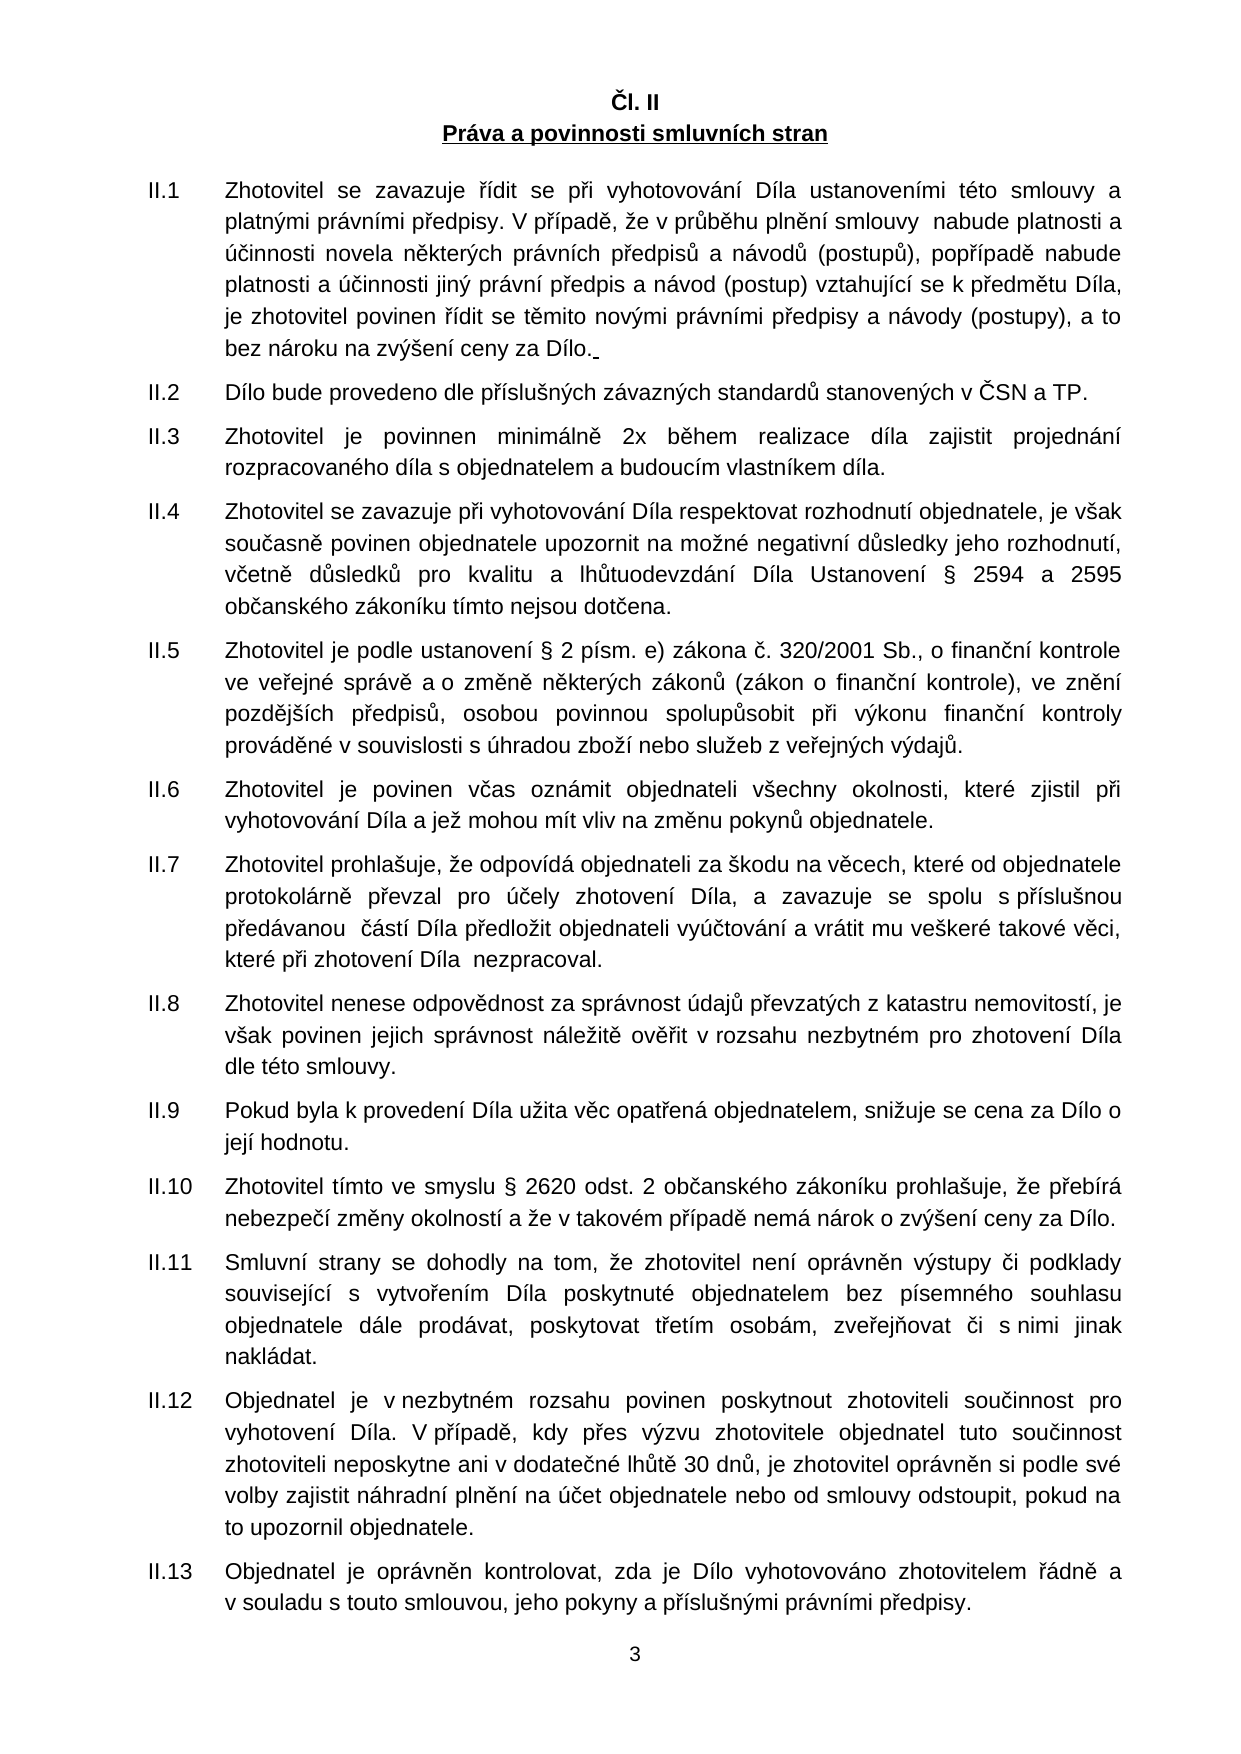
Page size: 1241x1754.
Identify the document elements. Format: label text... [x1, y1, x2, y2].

list Zhotovitel nenese odpovědnost za správnost údajů převzatých z katastru nemovitostí, je však povinen jejich správnost náležitě ověřit v rozsahu nezbytném pro zhotovení Díla dle této smlouvy. [148, 990, 1122, 1080]
list Zhotovitel je povinen včas oznámit objednateli všechny okolnosti, které zjistil při vyhotovování Díla a jež mohou mít vliv na změnu pokynů objednatele. [148, 776, 1122, 834]
list Objednatel je oprávněn kontrolovat, zda je Dílo vyhotovováno zhotovitelem řádně a v souladu s touto smlouvou, jeho pokyny a příslušnými právními předpisy. [148, 1558, 1122, 1616]
list Zhotovitel tímto ve smyslu § 2620 odst. 2 občanského zákoníku prohlašuje, že přebírá nebezpečí změny okolností a že v takovém případě nemá nárok o zvýšení ceny za Dílo. [148, 1173, 1122, 1231]
list Zhotovitel se zavazuje při vyhotovování Díla respektovat rozhodnutí objednatele, je však současně povinen objednatele upozornit na možné negativní důsledky jeho rozhodnutí, včetně důsledků pro kvalitu a lhůtuodevzdání Díla Ustanovení § 2594 a 2595 občanského zákoníku tímto nejsou dotčena. [148, 498, 1122, 619]
list Zhotovitel prohlašuje, že odpovídá objednateli za škodu na věcech, které od objednatele protokolárně převzal pro účely zhotovení Díla, a zavazuje se spolu s příslušnou předávanou částí Díla předložit objednateli vyúčtování a vrátit mu veškeré takové věci, které při zhotovení Díla nezpracoval. [148, 851, 1122, 972]
list Dílo bude provedeno dle příslušných závazných standardů stanovených v ČSN a TP. [148, 379, 1122, 405]
text Práva a povinnosti smluvních stran [148, 89, 1122, 147]
list Objednatel je v nezbytném rozsahu povinen poskytnout zhotoviteli součinnost pro vyhotovení Díla. V případě, kdy přes výzvu zhotovitele objednatel tuto součinnost zhotoviteli neposkytne ani v dodatečné lhůtě 30 dnů, je zhotovitel oprávněn si podle své volby zajistit náhradní plnění na účet objednatele nebo od smlouvy odstoupit, pokud na to upozornil objednatele. [148, 1387, 1122, 1540]
list Pokud byla k provedení Díla užita věc opatřená objednatelem, snižuje se cena za Dílo o její hodnotu. [148, 1097, 1122, 1155]
list Zhotovitel je podle ustanovení § 2 písm. e) zákona č. 320/2001 Sb., o finanční kontrole ve veřejné správě a o změně některých zákonů (zákon o finanční kontrole), ve znění pozdějších předpisů, osobou povinnou spolupůsobit při výkonu finanční kontroly prováděné v souvislosti s úhradou zboží nebo služeb z veřejných výdajů. [148, 637, 1122, 758]
list Smluvní strany se dohodly na tom, že zhotovitel není oprávněn výstupy či podklady související s vytvořením Díla poskytnuté objednatelem bez písemného souhlasu objednatele dále prodávat, poskytovat třetím osobám, zveřejňovat či s nimi jinak nakládat. [148, 1249, 1122, 1370]
list Zhotovitel se zavazuje řídit se při vyhotovování Díla ustanoveními této smlouvy a platnými právními předpisy. V případě, že v průběhu plnění smlouvy nabude platnosti a účinnosti novela některých právních předpisů a návodů (postupů), popřípadě nabude platnosti a účinnosti jiný právní předpis a návod (postup) vztahující se k předmětu Díla, je zhotovitel povinen řídit se těmito novými právními předpisy a návody (postupy), a to bez nároku na zvýšení ceny za Dílo. [148, 177, 1122, 361]
list Zhotovitel je povinnen minimálně 2x během realizace díla zajistit projednání rozpracovaného díla s objednatelem a budoucím vlastníkem díla. [148, 423, 1122, 481]
